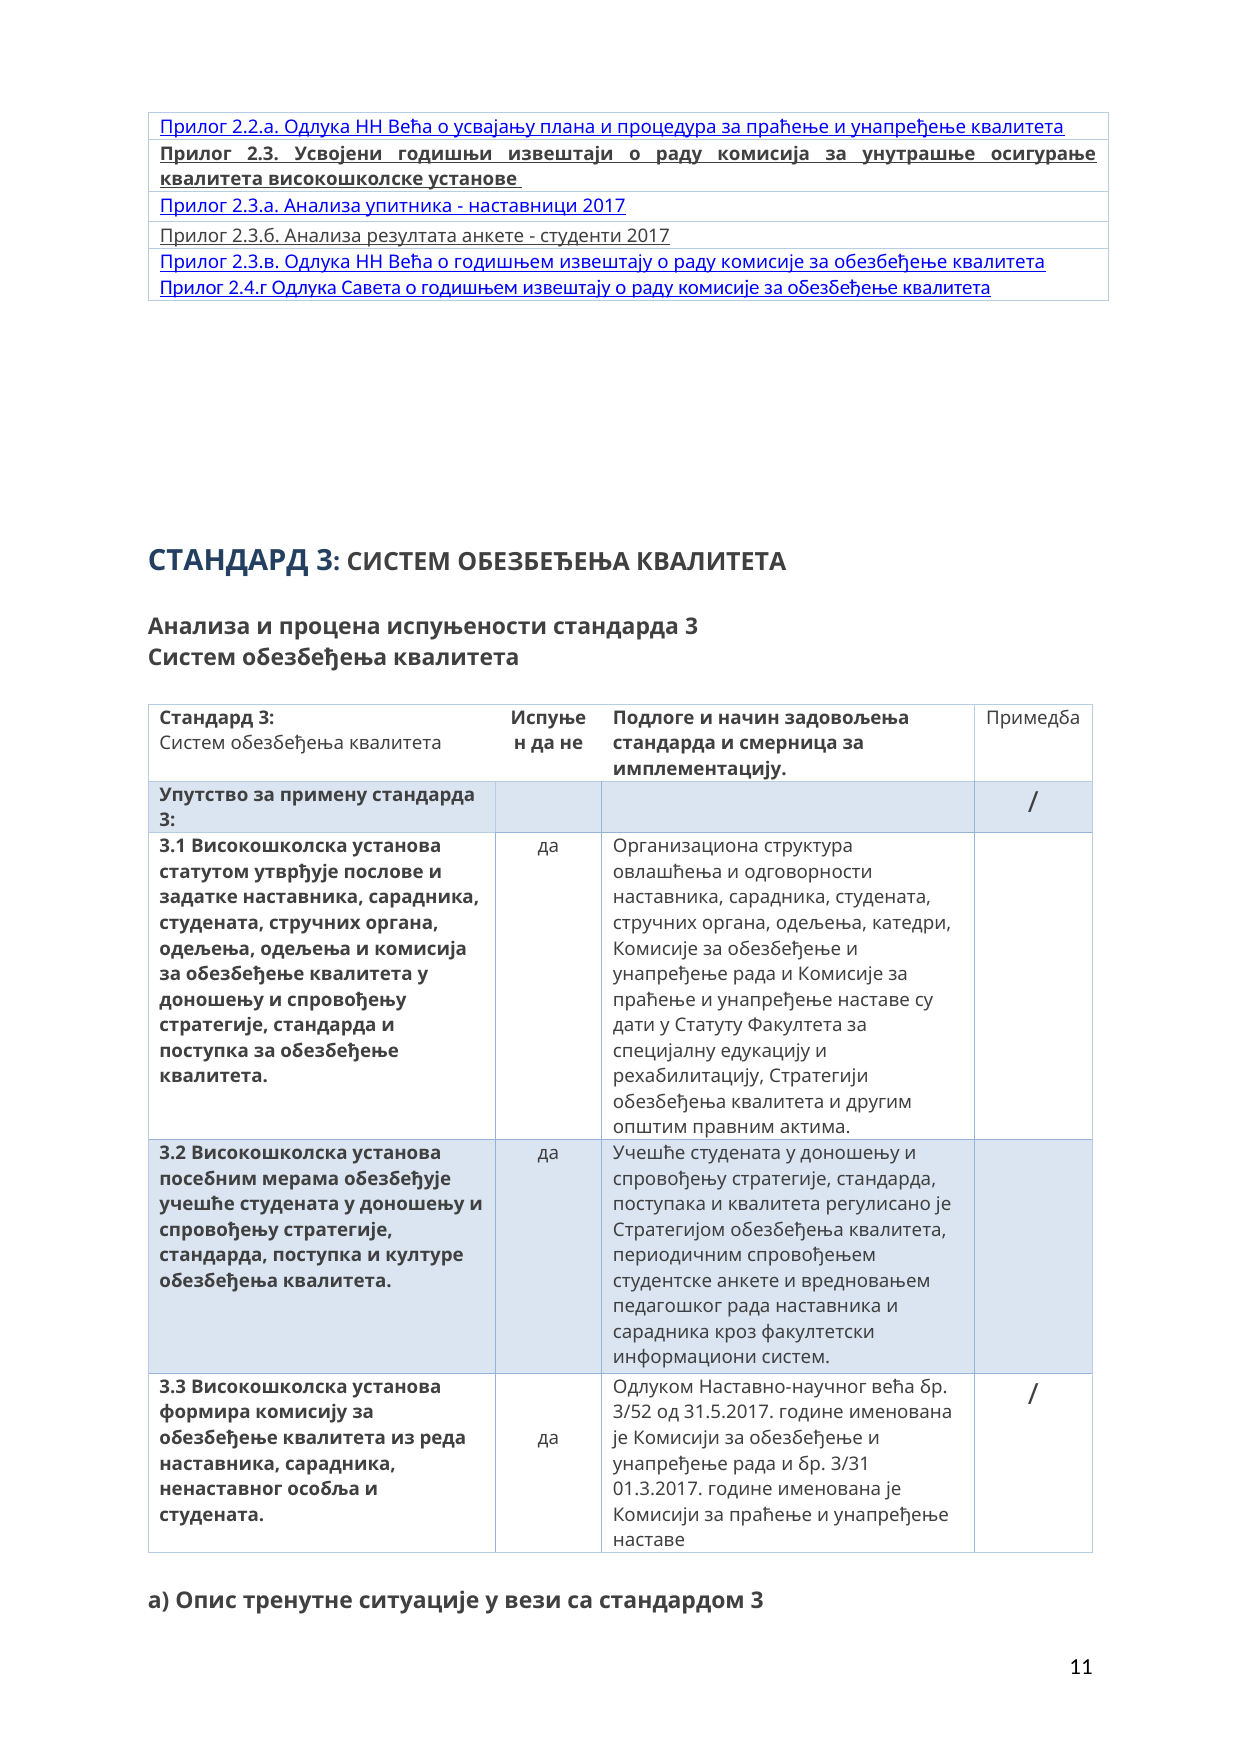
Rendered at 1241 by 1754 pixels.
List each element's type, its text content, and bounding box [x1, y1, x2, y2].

table_cell да [496, 833, 601, 1139]
table_cell Прилог 2.3. Усвојени годишњи извештаји о раду комисијa за унутрашње осигурање квалитета високошколске установе [149, 140, 1108, 191]
table_cell Упутство за примену стандарда 3: [149, 782, 495, 832]
table_cell 3.1 Високошколска установа статутом утврђује послове и задатке наставника, сарадника, студената, стручних органа, одељења, одељења и комисија за обезбеђење квалитета у доношењу и спровођењу стратегије, стандарда и поступка за обезбеђење квалитета. [149, 833, 495, 1139]
table_header Испуњен да не [495, 705, 601, 781]
text СТАНДАРД 3: СИСТЕМ ОБЕЗБЕЂЕЊА КВАЛИТЕТА [148, 539, 1092, 579]
text Анализа и процена испуњености стандарда 3 [148, 610, 1092, 641]
table_cell / [975, 1374, 1092, 1552]
table_cell Прилог 2.3.б. Анализа резултата анкете - студенти 2017 [149, 222, 1108, 248]
table_cell Прилог 2.2.a. Одлука НН Већа о усвајању плана и процедура за праћење и унапређење квалитета [149, 113, 1108, 139]
table_cell [975, 1140, 1092, 1373]
table_header Примедба [975, 705, 1092, 781]
text а) Опис тренутне ситуације у вези са стандардом 3 [148, 1584, 1092, 1615]
table_cell Организациона структура овлашћења и одговорности наставника, сарадника, студената, стручних органа, одељења, катедри, Комисије за обезбеђење и унапређење рада и Комисије за праћење и унапређење наставе су дати у Статуту Факултета за специјалну едукацију и рехабилитацију, Стратегији обезбеђења квалитета и другим општим правним актима. [602, 833, 974, 1139]
table_cell 3.3 Високошколска установа формира комисију за обезбеђење квалитета из реда наставника, сарадника, ненаставног особља и студената. [149, 1374, 495, 1552]
table_cell / [975, 782, 1092, 832]
table_cell да [496, 1140, 601, 1373]
table_cell Прилог 2.3.а. Анализа упитника - наставници 2017 [149, 192, 1108, 221]
table_cell Одлуком Наставно-научног већа бр. 3/52 од 31.5.2017. године именована је Комисији за обезбеђење и унапређење рада и бр. 3/31 01.3.2017. године именована је Комисији за праћење и унапређење наставе [602, 1374, 974, 1552]
table_header Подлоге и начин задовољења стандарда и смерница за имплементацију. [601, 705, 974, 781]
table_cell [975, 833, 1092, 1139]
table_cell 3.2 Високошколска установа посебним мерама обезбеђује учешће студената у доношењу и спровођењу стратегије, стандарда, поступка и културе обезбеђења квалитета. [149, 1140, 495, 1373]
table_cell Прилог 2.3.в. Одлука НН Већа о годишњем извештају о раду комисије за обезбеђење квалитета Прилог 2.4.г Одлука Савета о годишњем извештају о раду комисије за обезбеђење квалитета [149, 249, 1108, 300]
table_cell [602, 782, 974, 832]
table_header Стандард 3: Систем обезбеђења квалитета [149, 705, 495, 781]
table_cell Учешће студената у доношењу и спровођењу стратегије, стандарда, поступака и квалитета регулисано је Стратегијом обезбеђења квалитета, периодичним спровођењем студентске анкете и вредновањем педагошког рада наставника и сарадника кроз факултетски информациони систем. [602, 1140, 974, 1373]
table_cell да [496, 1374, 601, 1552]
text Систем обезбеђења квалитета [148, 641, 1092, 672]
table_cell [496, 782, 601, 832]
